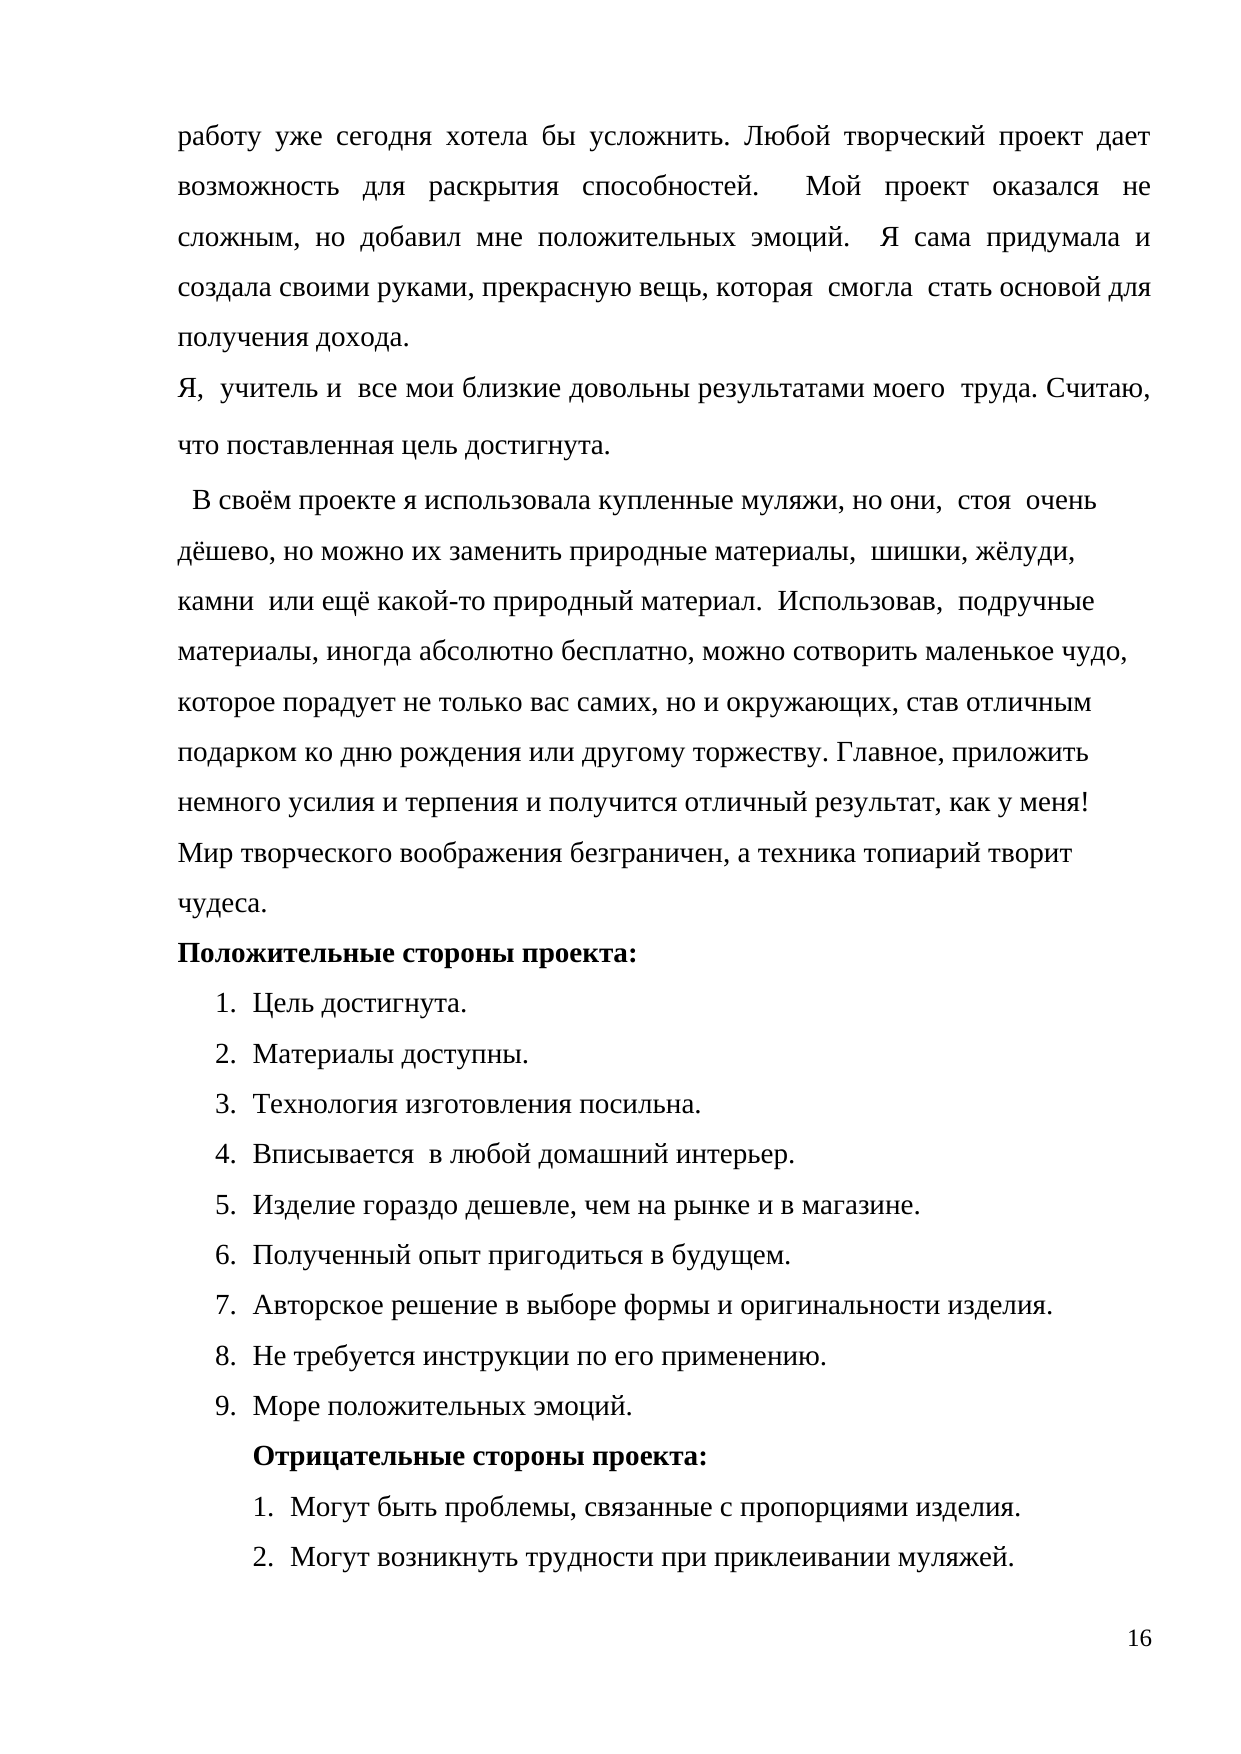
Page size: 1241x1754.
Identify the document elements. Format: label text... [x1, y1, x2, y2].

list Авторское решение в выборе формы и оригинальности изделия. [215, 1287, 1152, 1321]
list Цель достигнута. [215, 986, 1152, 1019]
list Полученный опыт пригодиться в будущем. [215, 1237, 1152, 1271]
list Материалы доступны. [215, 1036, 1152, 1069]
list Вписывается в любой домашний интерьер. [215, 1137, 1152, 1170]
list Могут возникнуть трудности при приклеивании муляжей. [252, 1539, 1152, 1573]
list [177, 118, 1152, 353]
text В своём проекте я использовала купленные муляжи, но они, стоя очень дёшево, но можно их заменить природные материалы, шишки, жёлуди, камни или ещё какой-то природный материал. Использовав, подручные материалы, иногда абсолютно бесплатно, можно сотворить маленькое чудо, которое порадует не только вас самих, но и окружающих, став отличным подарком ко дню рождения или другому торжеству. Главное, приложить немного усилия и терпения и получится отличный результат, как у меня! Мир творческого воображения безграничен, а техника топиарий творит чудеса. [177, 482, 1152, 918]
list Не требуется инструкции по его применению. [215, 1338, 1152, 1371]
list Технология изготовления посильна. [215, 1086, 1152, 1120]
text Отрицательные стороны проекта: [252, 1438, 1152, 1472]
list Могут быть проблемы, связанные с пропорциями изделия. [252, 1489, 1152, 1522]
text Я, учитель и все мои близкие довольны результатами моего труда. Считаю, что поставленная цель достигнута. [177, 370, 1152, 463]
list Изделие гораздо дешевле, чем на рынке и в магазине. [215, 1187, 1152, 1220]
text Положительные стороны проекта: [177, 935, 1152, 969]
list Море положительных эмоций. [215, 1388, 1152, 1422]
